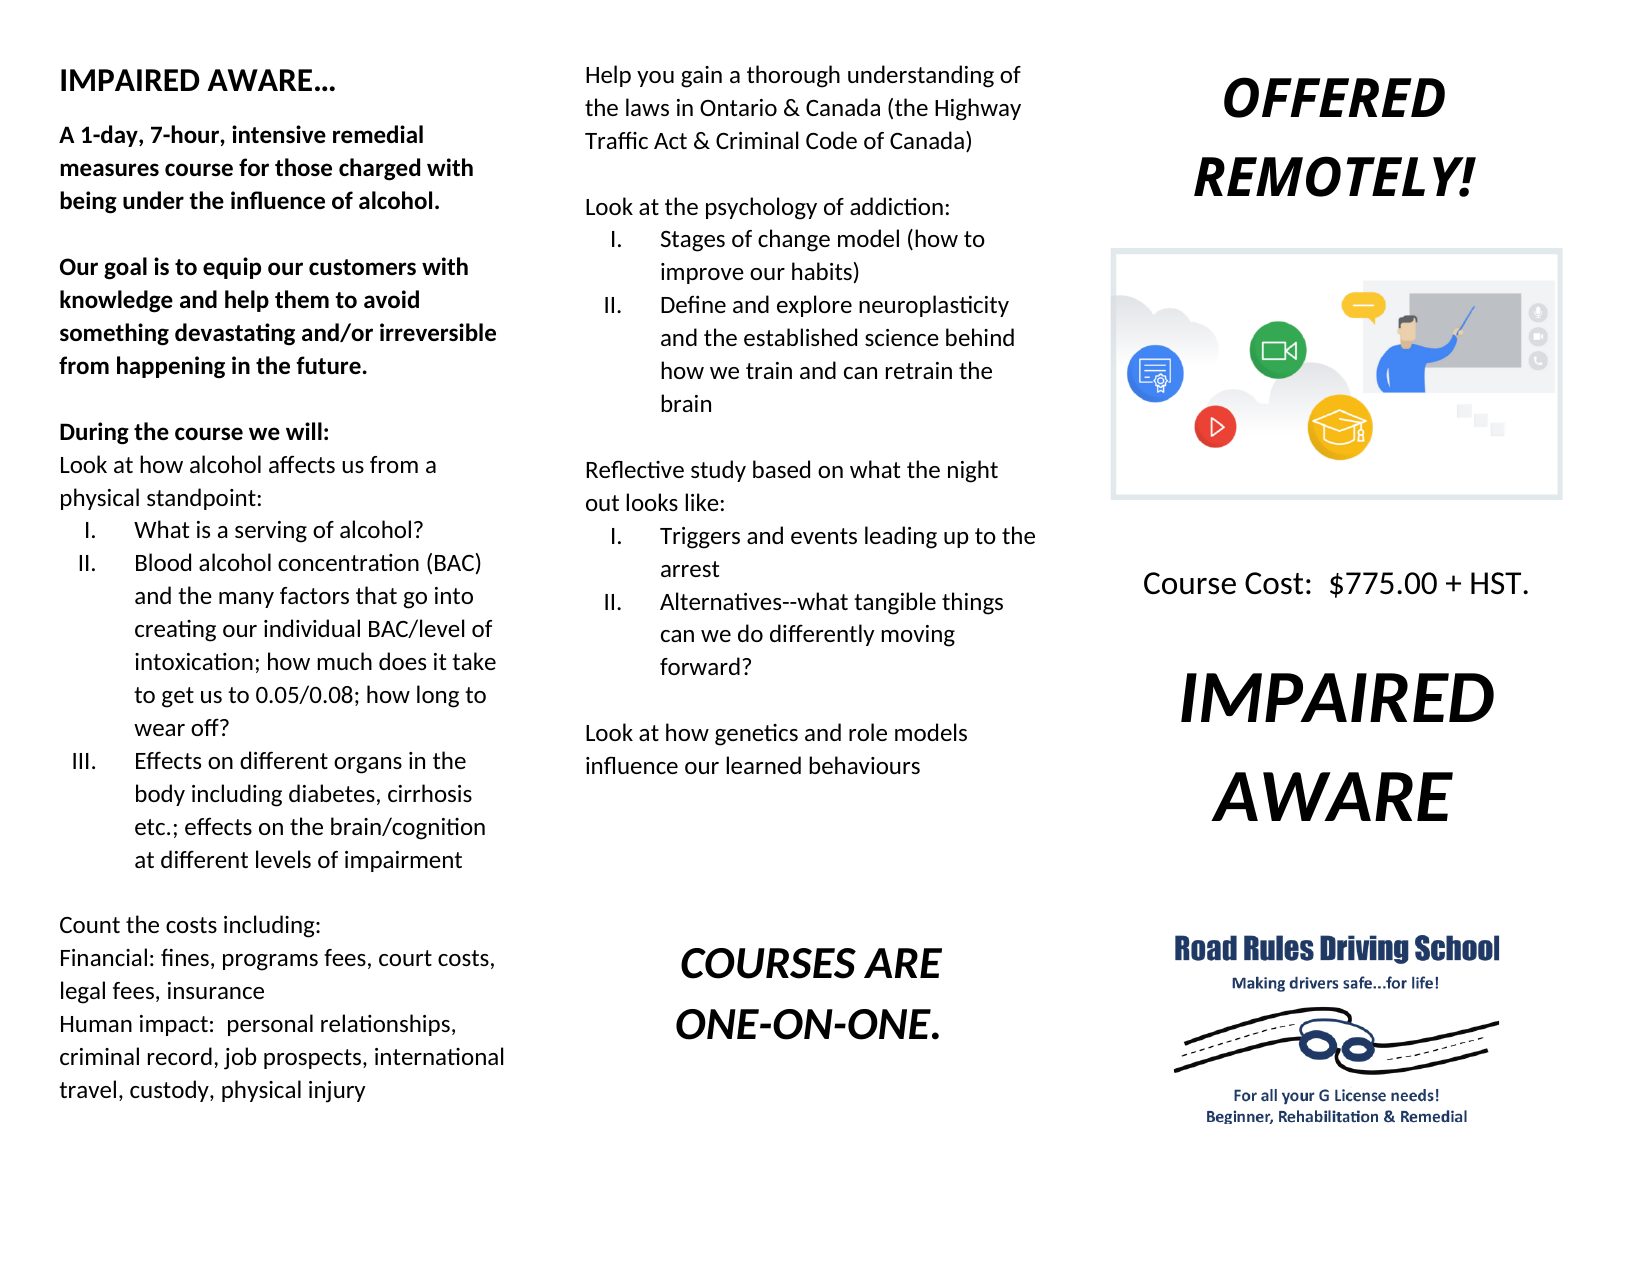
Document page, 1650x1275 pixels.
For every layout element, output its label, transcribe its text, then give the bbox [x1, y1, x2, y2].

list Effects on different organs in the body including diabetes, cirrhosis etc.; effects on the brain/cognition at different levels of impairment [97, 745, 511, 874]
text Help you gain a thorough understanding of the laws in Ontario & Canada (the Highway Traffic Act & Criminal Code of Canada) [585, 59, 1037, 155]
text AWARE [1111, 749, 1563, 841]
text IMPAIRED [1111, 650, 1563, 742]
list Stages of change model (how to improve our habits) [622, 224, 1037, 287]
list Triggers and events leading up to the arrest [622, 520, 1037, 583]
text Our goal is to equip our customers with knowledge and help them to avoid something devastating and/or irreversible from happening in the future. [59, 251, 511, 381]
text Count the costs including: [59, 910, 511, 940]
text COURSES ARE [585, 934, 1037, 990]
text Reflective study based on what the night out looks like: [585, 454, 1037, 517]
text Financial: fines, programs fees, court costs, legal fees, insurance [59, 943, 511, 1006]
text A 1-day, 7-hour, intensive remedial measures course for those charged with being under the influence of alcohol. [59, 120, 511, 216]
text IMPAIRED AWARE… [59, 59, 511, 100]
text Course Cost: $775.00 + HST. [1111, 562, 1563, 603]
text Look at how genetics and role models influence our learned behaviours [585, 717, 1037, 781]
list Blood alcohol concentration (BAC) and the many factors that go into creating our individual BAC/level of intoxication; how much does it take to get us to 0.05/0.08; how long to wear off? [97, 548, 511, 743]
picture [1173, 935, 1500, 1124]
text ONE-ON-ONE. [585, 994, 1037, 1051]
text Look at the psychology of addiction: [585, 191, 1037, 221]
picture [1110, 248, 1563, 500]
list Define and explore neuroplasticity and the established science behind how we train and can retrain the brain [622, 289, 1037, 419]
list Alternatives--what tangible things can we do differently moving forward? [622, 586, 1037, 682]
text OFFERED REMOTELY! [1111, 59, 1563, 212]
text During the course we will: [59, 416, 511, 446]
text Human impact: personal relationships, criminal record, job prospects, international travel, custody, physical injury [59, 1008, 511, 1105]
list What is a serving of alcohol? [97, 515, 511, 545]
text Look at how alcohol affects us from a physical standpoint: [59, 449, 511, 512]
